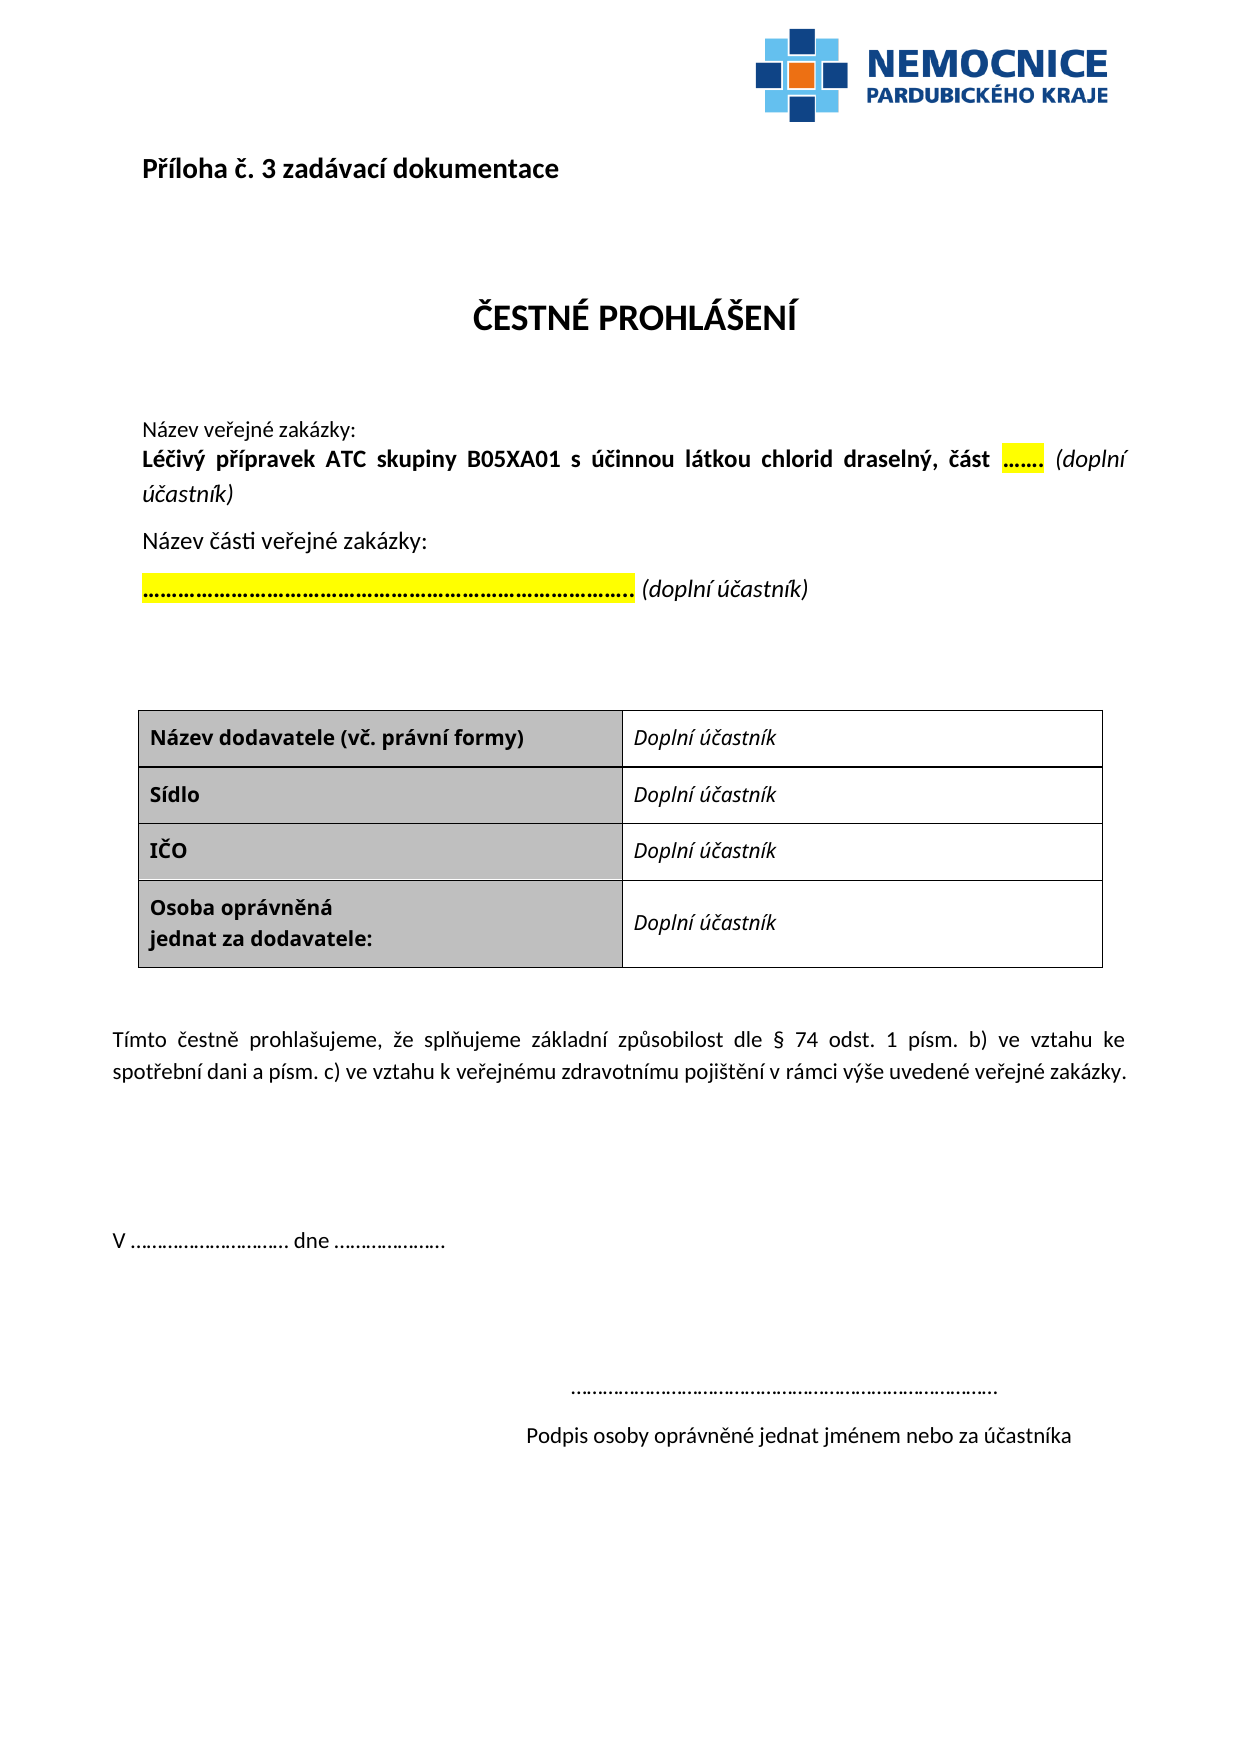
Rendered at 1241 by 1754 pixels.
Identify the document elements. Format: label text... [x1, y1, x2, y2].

table_cell Doplní účastník [623, 881, 1102, 967]
picture [754, 27, 1108, 123]
text ……………………………………………………………………….. (doplní účastník) [635, 573, 1128, 603]
text V ………………………… dne ………………… [112, 1226, 1128, 1254]
text Léčivý přípravek ATC skupiny B05XA01 s účinnou látkou chlorid draselný, část ……. (doplní účastník) [142, 443, 1128, 508]
text Podpis osoby oprávněné jednat jménem nebo za účastníka [112, 1421, 1128, 1449]
text Příloha č. 3 zadávací dokumentace [142, 150, 1128, 186]
table_cell Sídlo [139, 768, 622, 823]
text Tímto čestně prohlašujeme, že splňujeme základní způsobilost dle § 74 odst. 1 písm. b) ve vztahu ke spotřební dani a písm. c) ve vztahu k veřejnému zdravotnímu pojištění v rámci výše uvedené veřejné zakázky. [112, 1025, 1128, 1085]
text Název veřejné zakázky: [112, 415, 1128, 443]
text ČESTNÉ PROHLÁŠENÍ [142, 294, 1128, 339]
table_cell Doplní účastník [623, 768, 1102, 823]
text Název části veřejné zakázky: [142, 525, 1128, 556]
table_cell Doplní účastník [623, 824, 1102, 879]
text ……………………………………………………………………… [112, 1372, 1128, 1401]
table_header Doplní účastník [623, 711, 1102, 766]
table_cell IČO [139, 824, 622, 879]
table_header Název dodavatele (vč. právní formy) [139, 711, 622, 766]
table_cell Osoba oprávněná jednat za dodavatele: [139, 881, 622, 967]
